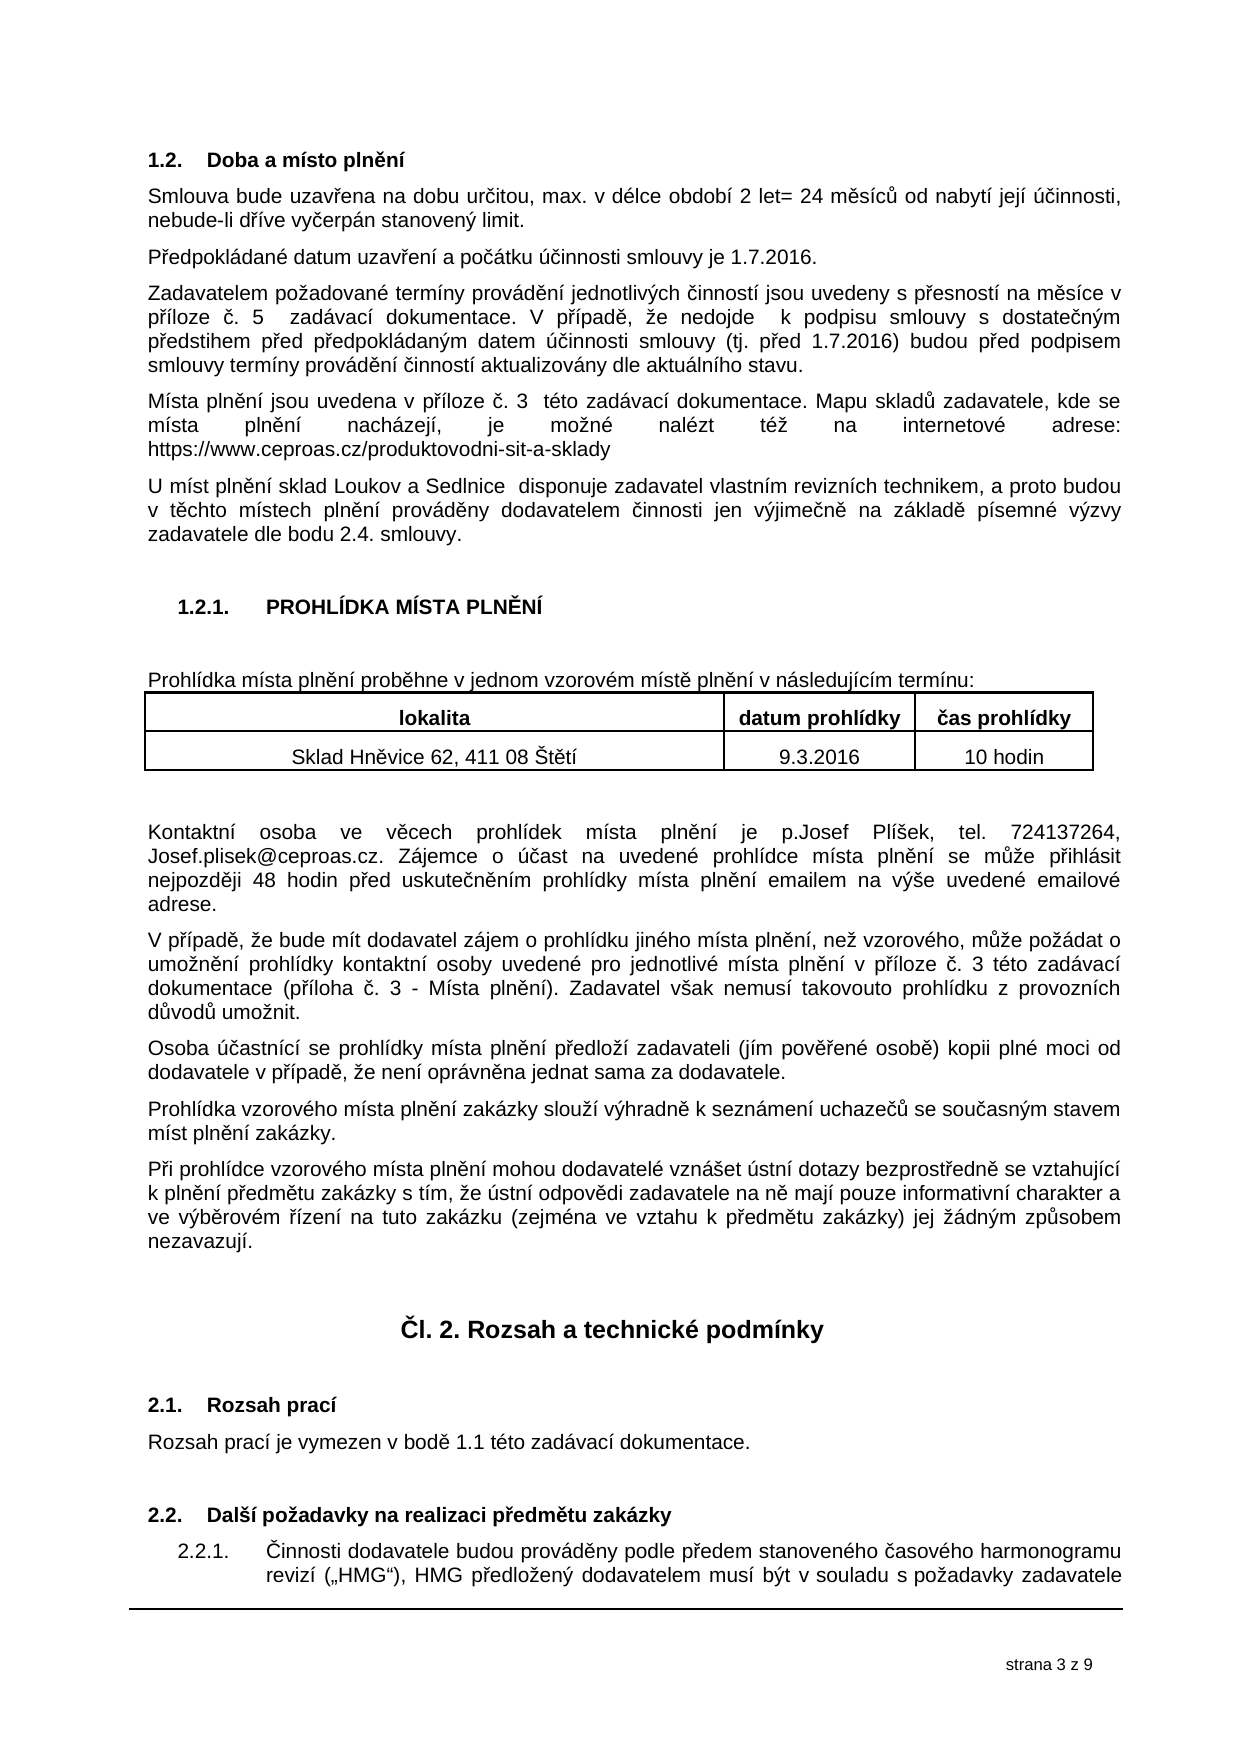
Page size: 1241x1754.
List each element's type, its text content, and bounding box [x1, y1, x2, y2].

text Smlouva bude uzavřena na dobu určitou, max. v délce období 2 let= 24 měsíců od nabytí její účinnosti, nebude-li dříve vyčerpán stanovený limit. [148, 184, 1122, 232]
text Doba a místo plnění [148, 148, 1122, 172]
text Osoba účastnící se prohlídky místa plnění předloží zadavateli (jím pověřené osobě) kopii plné moci od dodavatele v případě, že není oprávněna jednat sama za dodavatele. [148, 1036, 1122, 1084]
table_header čas prohlídky [916, 694, 1092, 730]
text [177, 1539, 1122, 1587]
text Rozsah prací [148, 1393, 1122, 1417]
text Rozsah prací je vymezen v bodě 1.1 této zadávací dokumentace. [148, 1429, 1122, 1453]
text U míst plnění sklad Loukov a Sedlnice disponuje zadavatel vlastním revizních technikem, a proto budou v těchto místech plnění prováděny dodavatelem činnosti jen výjimečně na základě písemné výzvy zadavatele dle bodu 2.4. smlouvy. [148, 474, 1122, 546]
table_cell 10 hodin [916, 732, 1092, 768]
text Zadavatelem požadované termíny provádění jednotlivých činností jsou uvedeny s přesností na měsíce v příloze č. 5 zadávací dokumentace. V případě, že nedojde k podpisu smlouvy s dostatečným předstihem před předpokládaným datem účinnosti smlouvy (tj. před 1.7.2016) budou před podpisem smlouvy termíny provádění činností aktualizovány dle aktuálního stavu. [148, 281, 1122, 377]
table_header lokalita [146, 694, 723, 730]
text V případě, že bude mít dodavatel zájem o prohlídku jiného místa plnění, než vzorového, může požádat o umožnění prohlídky kontaktní osoby uvedené pro jednotlivé místa plnění v příloze č. 3 této zadávací dokumentace (příloha č. 3 - Místa plnění). Zadavatel však nemusí takovouto prohlídku z provozních důvodů umožnit. [148, 928, 1122, 1024]
text Další požadavky na realizaci předmětu zakázky [148, 1502, 1122, 1526]
table_cell Sklad Hněvice 62, 411 08 Štětí [146, 732, 723, 768]
text Místa plnění jsou uvedena v příloze č. 3 této zadávací dokumentace. Mapu skladů zadavatele, kde se místa plnění nacházejí, je možné nalézt též na internetové adrese: https://www.ceproas.cz/produktovodni-sit-a-sklady [148, 389, 1122, 461]
text Rozsah a technické podmínky [102, 1315, 1122, 1344]
text Prohlídka vzorového místa plnění zakázky slouží výhradně k seznámení uchazečů se současným stavem míst plnění zakázky. [148, 1097, 1122, 1144]
text Prohlídka místa plnění proběhne v jednom vzorovém místě plnění v následujícím termínu: [148, 667, 1122, 691]
table_header datum prohlídky [725, 694, 914, 730]
text Předpokládané datum uzavření a počátku účinnosti smlouvy je 1.7.2016. [148, 244, 1122, 268]
table_cell 9.3.2016 [725, 732, 914, 768]
text PROHLÍDKA MÍSTA PLNĚNÍ [177, 594, 1122, 618]
text Při prohlídce vzorového místa plnění mohou dodavatelé vznášet ústní dotazy bezprostředně se vztahující k plnění předmětu zakázky s tím, že ústní odpovědi zadavatele na ně mají pouze informativní charakter a ve výběrovém řízení na tuto zakázku (zejména ve vztahu k předmětu zakázky) jej žádným způsobem nezavazují. [148, 1157, 1122, 1253]
text Kontaktní osoba ve věcech prohlídek místa plnění je p.Josef Plíšek, tel. 724137264, Josef.plisek@ceproas.cz. Zájemce o účast na uvedené prohlídce místa plnění se může přihlásit nejpozději 48 hodin před uskutečněním prohlídky místa plnění emailem na výše uvedené emailové adrese. [148, 819, 1122, 915]
